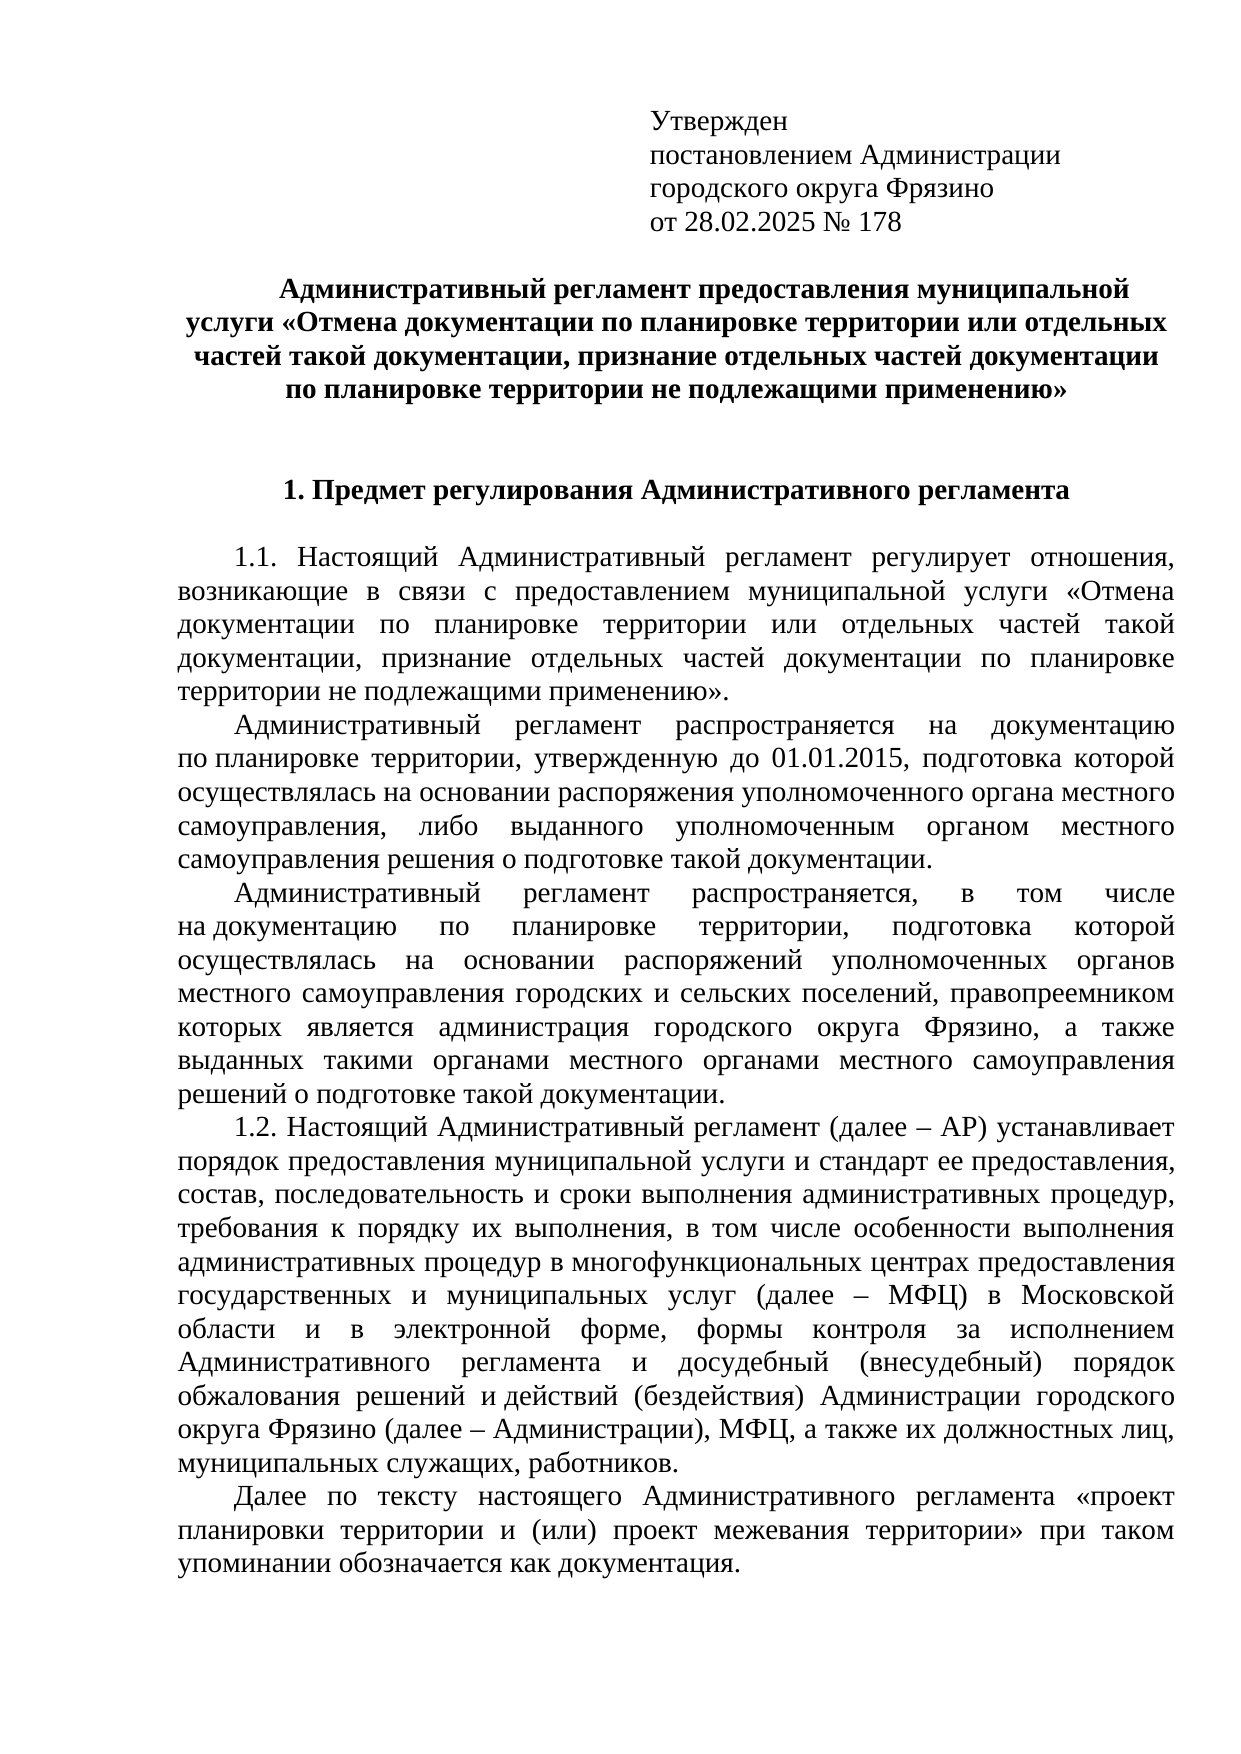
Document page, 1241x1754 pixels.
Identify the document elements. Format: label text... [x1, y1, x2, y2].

text Утвержден [649, 103, 1176, 137]
text 1.1. Настоящий Административный регламент регулирует отношения, возникающие в связи с предоставлением муниципальной услуги «Отмена документации по планировке территории или отдельных частей такой документации, признание отдельных частей документации по планировке территории не подлежащими применению». [177, 539, 1176, 707]
text Административный регламент распространяется, в том числе на документацию по планировке территории, подготовка которой осуществлялась на основании распоряжений уполномоченных органов местного самоуправления городских и сельских поселений, правопреемником которых является администрация городского округа Фрязино, а также выданных такими органами местного органами местного самоуправления решений о подготовке такой документации. [177, 875, 1176, 1109]
text от 28.02.2025 № 178 [649, 204, 1176, 237]
text 1. Предмет регулирования Административного регламента [177, 472, 1176, 506]
text городского округа Фрязино [649, 170, 1176, 204]
text Административный регламент предоставления муниципальной услуги «Отмена документации по планировке территории или отдельных частей такой документации, признание отдельных частей документации по планировке территории не подлежащими применению» [177, 271, 1176, 405]
text 1.2. Настоящий Административный регламент (далее – АР) устанавливает порядок предоставления муниципальной услуги и стандарт ее предоставления, состав, последовательность и сроки выполнения административных процедур, требования к порядку их выполнения, в том числе особенности выполнения административных процедур в многофункциональных центрах предоставления государственных и муниципальных услуг (далее – МФЦ) в Московской области и в электронной форме, формы контроля за исполнением Административного регламента и досудебный (внесудебный) порядок обжалования решений и действий (бездействия) Администрации городского округа Фрязино (далее – Администрации), МФЦ, а также их должностных лиц, муниципальных служащих, работников. [177, 1109, 1176, 1478]
text Административный регламент распространяется на документацию по планировке территории, утвержденную до 01.01.2015, подготовка которой осуществлялась на основании распоряжения уполномоченного органа местного самоуправления, либо выданного уполномоченным органом местного самоуправления решения о подготовке такой документации. [177, 707, 1176, 875]
text постановлением Администрации [649, 137, 1176, 170]
text Далее по тексту настоящего Административного регламента «проект планировки территории и (или) проект межевания территории» при таком упоминании обозначается как документация. [177, 1478, 1176, 1579]
